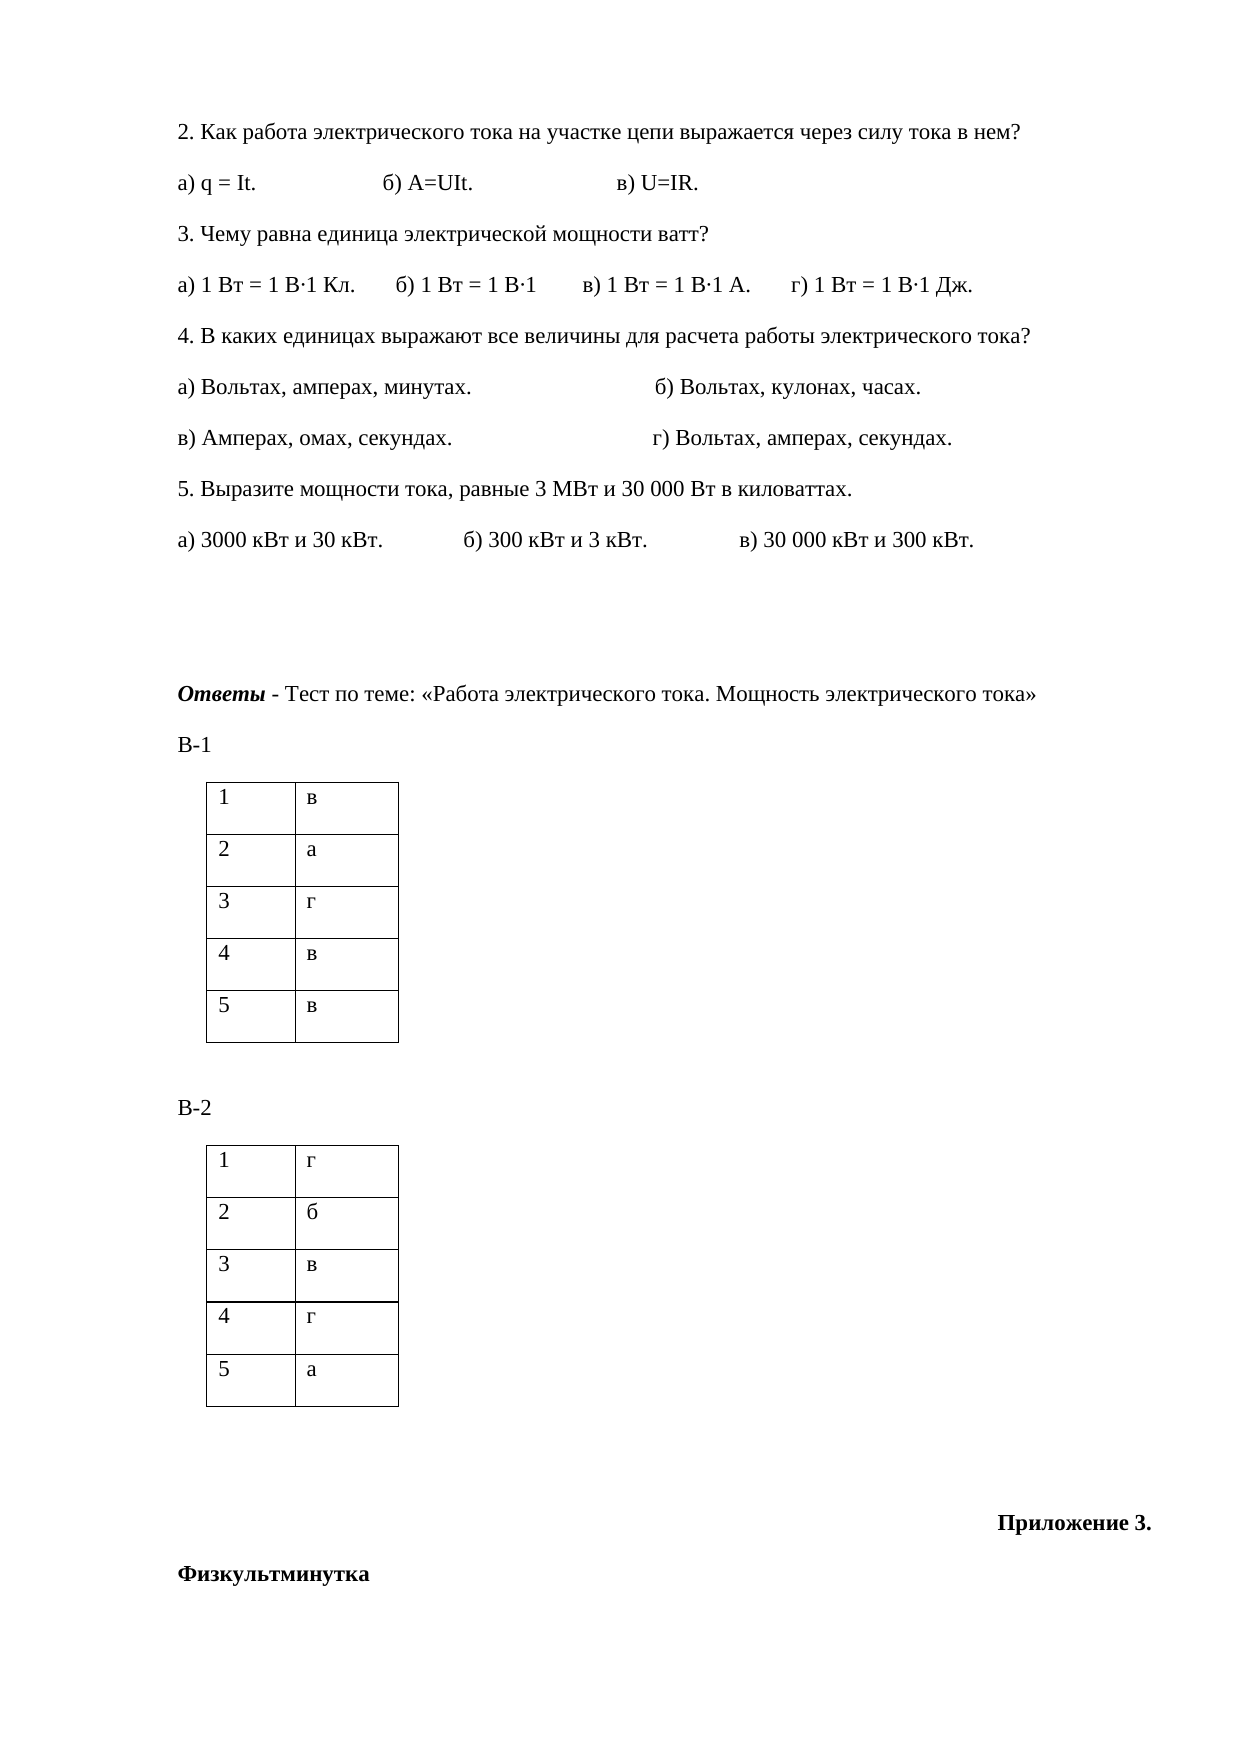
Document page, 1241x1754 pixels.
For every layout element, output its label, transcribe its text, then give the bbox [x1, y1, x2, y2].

text Приложение 3. [177, 1509, 1152, 1535]
table_cell в [296, 1250, 398, 1301]
table_header 1 [207, 1146, 295, 1197]
table_cell г [296, 887, 398, 938]
text в) Амперах, омах, секундах. г) Вольтах, амперах, секундах. [177, 424, 1152, 451]
text а) Вольтах, амперах, минутах. б) Вольтах, кулонах, часах. [177, 373, 1152, 400]
table_cell 3 [207, 887, 295, 938]
text a) q = It. б) A=UIt. в) U=IR. [177, 169, 1152, 196]
table_cell в [296, 939, 398, 990]
table_cell б [296, 1198, 398, 1249]
table_cell 3 [207, 1250, 295, 1301]
table_cell 4 [207, 1303, 295, 1353]
table_cell г [296, 1303, 398, 1353]
table_cell 5 [207, 1355, 295, 1406]
text а) 3000 кВт и 30 кВт. б) 300 кВт и 3 кВт. в) 30 000 кВт и 300 кВт. [177, 526, 1152, 553]
text В-1 [177, 731, 1152, 757]
table_cell в [296, 991, 398, 1042]
table_header в [296, 783, 398, 834]
table_cell 4 [207, 939, 295, 990]
table_cell а [296, 835, 398, 886]
text В-2 [177, 1094, 1152, 1121]
text 5. Выразите мощности тока, равные 3 МВт и 30 000 Вт в киловаттах. [177, 475, 1152, 502]
table_header г [296, 1146, 398, 1197]
table_cell 5 [207, 991, 295, 1042]
text Физкультминутка [177, 1560, 1152, 1586]
text а) 1 Вт = 1 В∙1 Кл. б) 1 Вт = 1 В∙1 в) 1 Вт = 1 В∙1 А. г) 1 Вт = 1 В∙1 Дж. [177, 271, 1152, 298]
text Ответы - Тест по теме: «Работа электрического тока. Мощность электрического тока» [177, 679, 1152, 706]
table_cell а [296, 1355, 398, 1406]
text 4. В каких единицах выражают все величины для расчета работы электрического тока? [177, 322, 1152, 349]
table_cell 2 [207, 835, 295, 886]
text 3. Чему равна единица электрической мощности ватт? [177, 220, 1152, 247]
table_header 1 [207, 783, 295, 834]
table_cell 2 [207, 1198, 295, 1249]
text 2. Как работа электрического тока на участке цепи выражается через силу тока в нем? [177, 118, 1152, 144]
